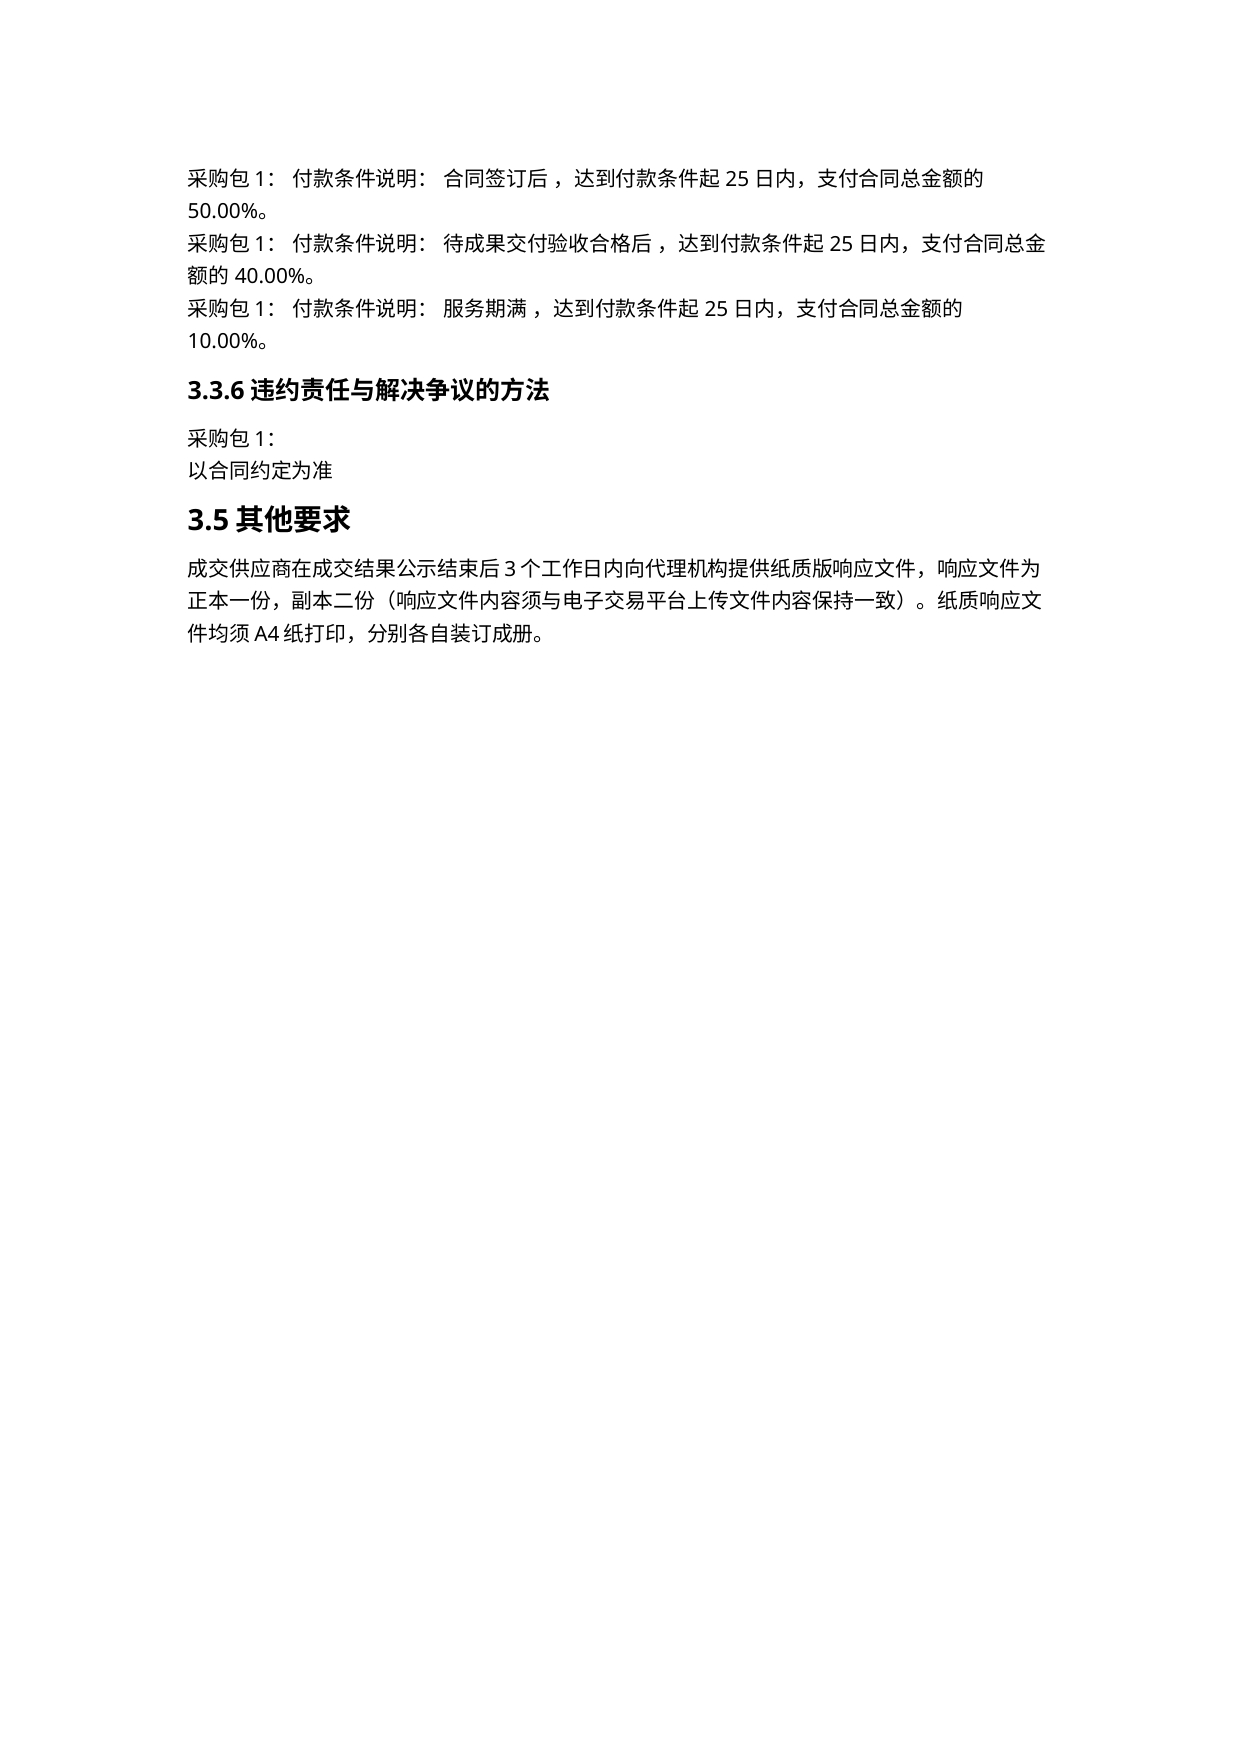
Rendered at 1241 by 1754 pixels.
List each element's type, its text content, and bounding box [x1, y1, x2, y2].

text 采购包1： 付款条件说明： 服务期满 ，达到付款条件起 25 日内，支付合同总金额的 10.00%。 [187, 292, 1053, 357]
text 成交供应商在成交结果公示结束后3个工作日内向代理机构提供纸质版响应文件，响应文件为正本一份，副本二份（响应文件内容须与电子交易平台上传文件内容保持一致）。纸质响应文件均须A4纸打印，分别各自装订成册。 [187, 552, 1053, 649]
text 采购包1： [187, 422, 1053, 454]
text 3.5其他要求 [187, 487, 1053, 552]
text 以合同约定为准 [187, 454, 1053, 487]
text 3.3.6违约责任与解决争议的方法 [187, 357, 1053, 422]
text 采购包1： 付款条件说明： 待成果交付验收合格后 ，达到付款条件起 25 日内，支付合同总金额的 40.00%。 [187, 227, 1053, 292]
text 采购包1： 付款条件说明： 合同签订后 ，达到付款条件起 25 日内，支付合同总金额的 50.00%。 [187, 162, 1053, 227]
